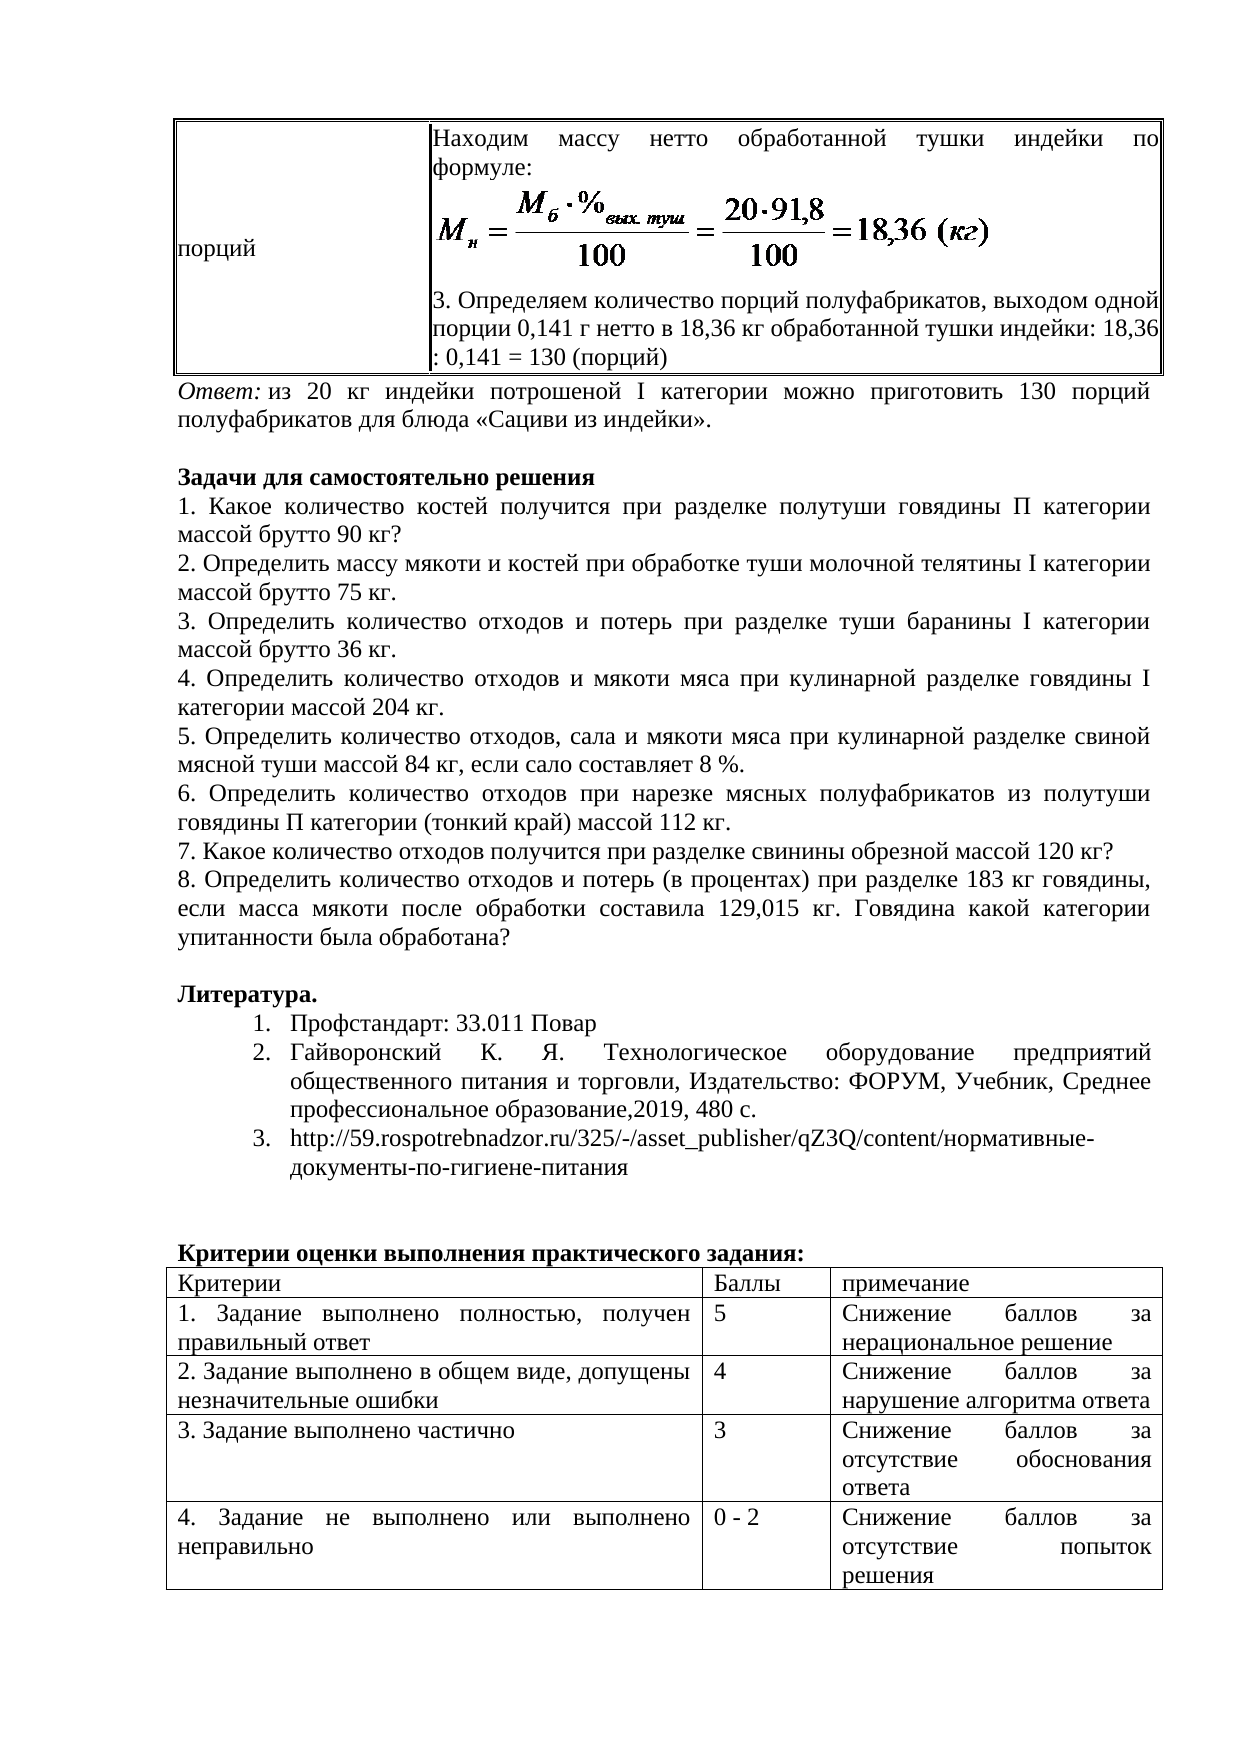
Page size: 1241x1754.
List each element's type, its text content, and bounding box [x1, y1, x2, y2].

text 3. Определить количество отходов и потерь при разделке туши баранины I категории массой брутто 36 кг. [177, 606, 1152, 663]
table_cell 4 [703, 1356, 830, 1414]
table_cell 4. Задание не выполнено или выполнено неправильно [167, 1502, 702, 1588]
list Гайворонский К. Я. Технологическое оборудование предприятий общественного питания и торговли, Издательство: ФОРУМ, Учебник, Среднее профессиональное образование,2019, 480 с. [252, 1037, 1152, 1123]
table_cell 5 [703, 1298, 830, 1355]
table_cell Снижение баллов за нарушение алгоритма ответа [831, 1356, 1162, 1414]
text Ответ: из 20 кг индейки потрошеной I категории можно приготовить 130 порций полуфабрикатов для блюда «Сациви из индейки». [177, 376, 1152, 433]
table_cell 3 [703, 1415, 830, 1501]
text 1. Какое количество костей получится при разделке полутуши говядины П категории массой брутто 90 кг? [177, 491, 1152, 548]
table_header Баллы [703, 1268, 830, 1297]
text 8. Определить количество отходов и потерь (в процентах) при разделке 183 кг говядины, если масса мякоти после обработки составила 129,015 кг. Говядина какой категории упитанности была обработана? [177, 864, 1152, 951]
table_cell 2. Задание выполнено в общем виде, допущены незначительные ошибки [167, 1356, 702, 1414]
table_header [177, 120, 430, 373]
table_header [430, 122, 1160, 373]
text Литература. [177, 979, 1152, 1008]
table_cell 0 - 2 [703, 1502, 830, 1588]
picture [432, 180, 1077, 285]
table_cell Снижение баллов за отсутствие обоснования ответа [831, 1415, 1162, 1501]
list Профстандарт: 33.011 Повар [252, 1008, 1152, 1037]
table_header Критерии [167, 1268, 702, 1297]
text 5. Определить количество отходов, сала и мякоти мяса при кулинарной разделке свиной мясной туши массой 84 кг, если сало составляет 8 %. [177, 721, 1152, 778]
table_header примечание [831, 1268, 1162, 1297]
list http://59.rospotrebnadzor.ru/325/-/asset_publisher/qZ3Q/content/нормативные-документы-по-гигиене-питания [252, 1123, 1152, 1181]
table_cell Снижение баллов за нерациональное решение [831, 1298, 1162, 1355]
text Критерии оценки выполнения практического задания: [177, 1238, 1152, 1267]
table_cell 1. Задание выполнено полностью, получен правильный ответ [167, 1298, 702, 1355]
table_cell 3. Задание выполнено частично [167, 1415, 702, 1501]
table_cell Снижение баллов за отсутствие попыток решения [831, 1502, 1162, 1588]
text 7. Какое количество отходов получится при разделке свинины обрезной массой 120 кг? [177, 836, 1152, 864]
text 2. Определить массу мякоти и костей при обработке туши молочной телятины I категории массой брутто 75 кг. [177, 548, 1152, 606]
text 4. Определить количество отходов и мякоти мяса при кулинарной разделке говядины I категории массой 204 кг. [177, 663, 1152, 721]
text Задачи для самостоятельно решения [177, 462, 1152, 491]
text 6. Определить количество отходов при нарезке мясных полуфабрикатов из полутуши говядины П категории (тонкий край) массой 112 кг. [177, 778, 1152, 836]
